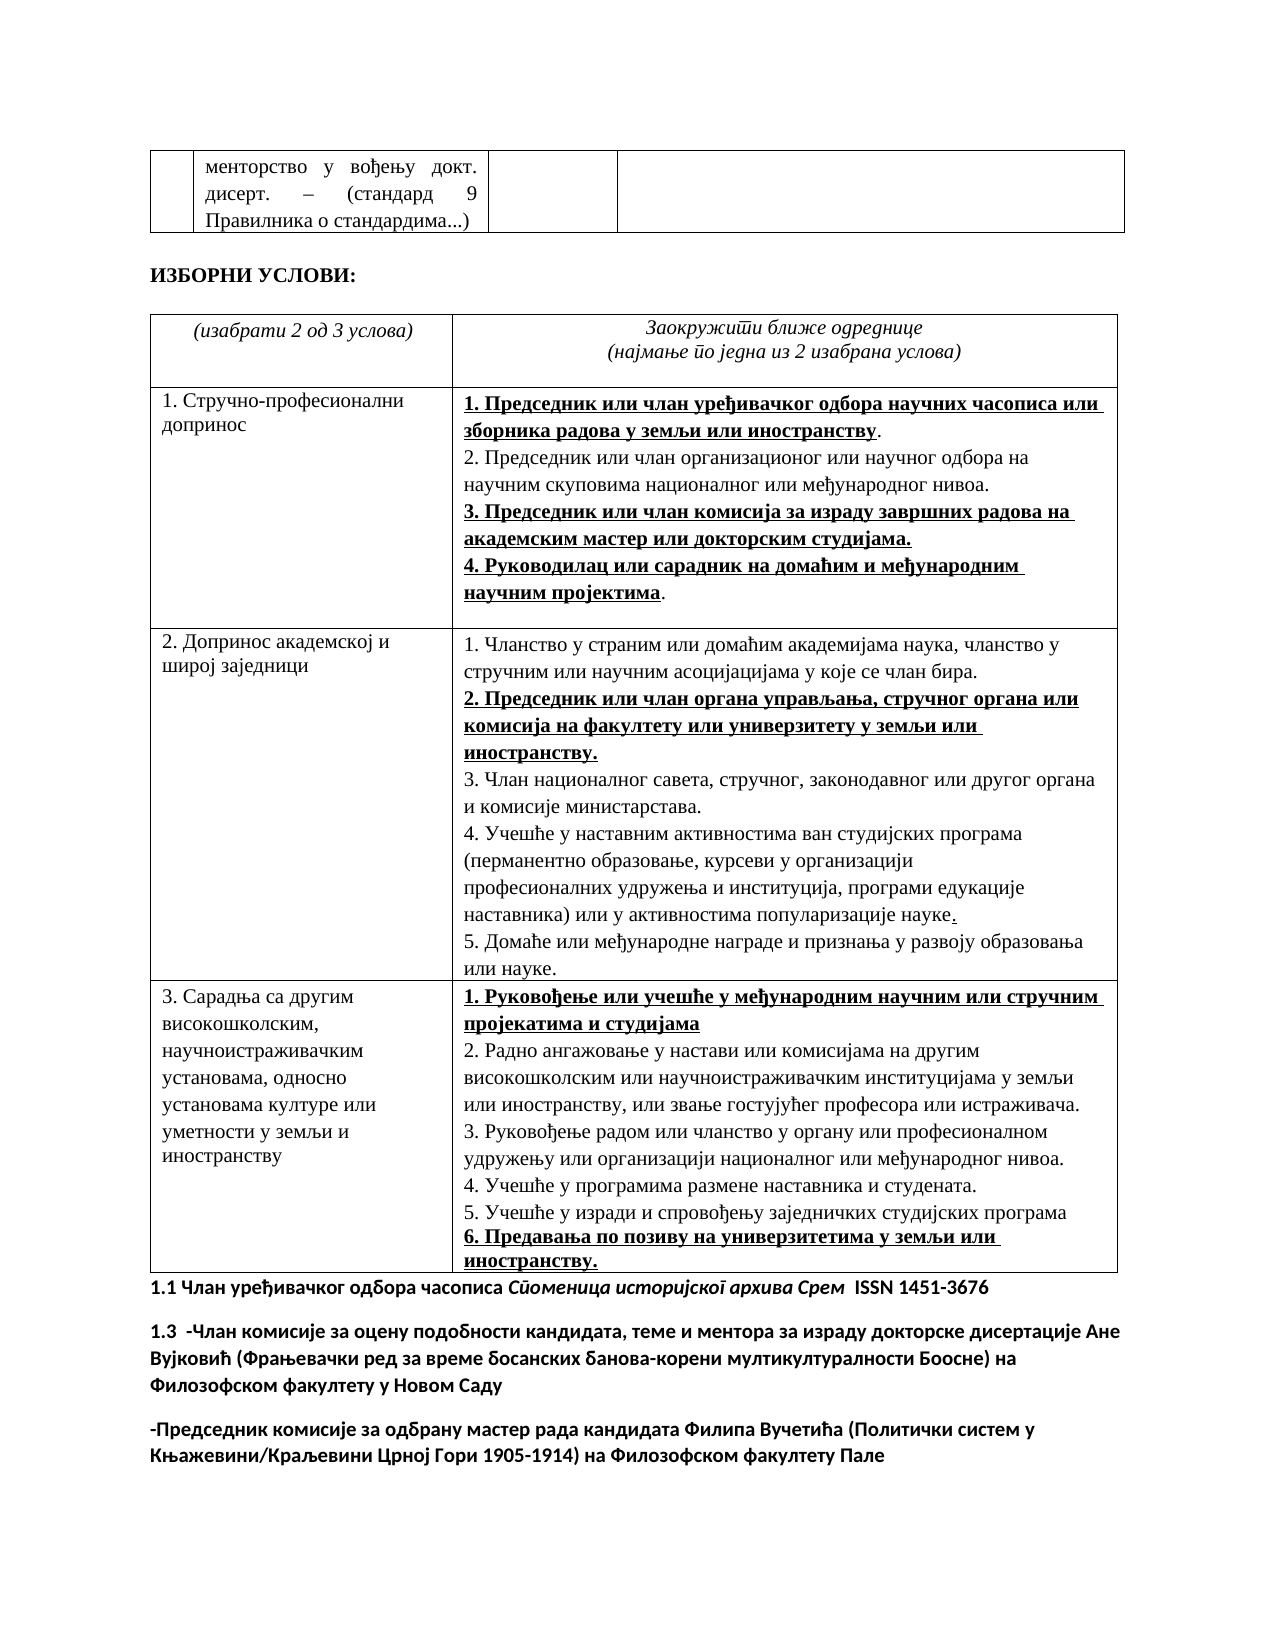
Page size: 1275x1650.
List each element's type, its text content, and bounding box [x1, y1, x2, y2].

table_cell 1. Стручно-професионални допринос [151, 388, 452, 628]
text 1.1 Члан уређивачког одбора часописа Споменица историјског архива Срем ISSN 1451-3676 [150, 1273, 1125, 1300]
text ИЗБОРНИ УСЛОВИ: [150, 260, 1125, 287]
text 1.3 -Члан комисије за оцену подобности кандидата, теме и ментора за израду докторске дисертације Ане Вујковић (Фрањевачки ред за време босанских банова-корени мултикултуралности Боосне) на Филозофском факултету у Новом Саду [150, 1317, 1125, 1397]
table_cell 1. Председник или члан уређивачког одбора научних часописа или зборника радова у земљи или иностранству. 2. Председник или члан организационог или научног одбора на научним скуповима националног или међународног нивоа. 3. Председник или члан комисија за израду завршних радова на академским мастер или докторским студијама. 4. Руководилац или сарадник на домаћим и међународним научним пројектима. [453, 388, 1117, 628]
table_cell 2. Допринос академској и широј заједници [151, 629, 452, 980]
table_cell 24 [151, 151, 193, 232]
table_cell 1. Чланство у страним или домаћим академијама наука, чланство у стручним или научним асоцијацијама у које се члан бира. 2. Председник или члан органа управљања, стручног органа или комисија на факултету или универзитету у земљи или иностранству. 3. Члан националног савета, стручног, законодавног или другог органа и комисије министарстава. 4. Учешће у наставним активностима ван студијских програма (перманентно образовање, курсеви у организацији професионалних удружења и институција, програми едукације наставника) или у активностима популаризације науке. 5. Домаће или међународне награде и признања у развоју образовања или науке. [453, 629, 1117, 980]
table_cell 3. Сарадња са другим високошколским, научноистраживачким установама, односно установама културе или уметности у земљи и иностранству [151, 981, 452, 1272]
table_cell [618, 151, 1124, 232]
table_cell 1. Руковођење или учешће у међународним научним или стручним пројекатима и студијама 2. Радно ангажовање у настави или комисијама на другим високошколским или научноистраживачким институцијама у земљи или иностранству, или звање гостујућег професора или истраживача. 3. Руковођење радом или чланство у органу или професионалном удружењу или организацији националног или међународног нивоа. 4. Учешће у програмима размене наставника и студената. 5. Учешће у изради и спровођењу заједничких студијских програма 6. Предавања по позиву на универзитетима у земљи или иностранству. [453, 981, 1117, 1272]
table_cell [194, 151, 488, 232]
table_header Заокружити ближе одреднице (најмање пo једна из 2 изабрана услова) [453, 315, 1117, 387]
text -Председник комисије за одбрану мастер рада кандидата Филипа Вучетића (Политички систем у Књажевини/Краљевини Црној Гори 1905-1914) на Филозофском факултету Пале [150, 1414, 1125, 1468]
table_cell [489, 151, 617, 232]
table_header (изабрати 2 од 3 услова) [151, 315, 452, 387]
